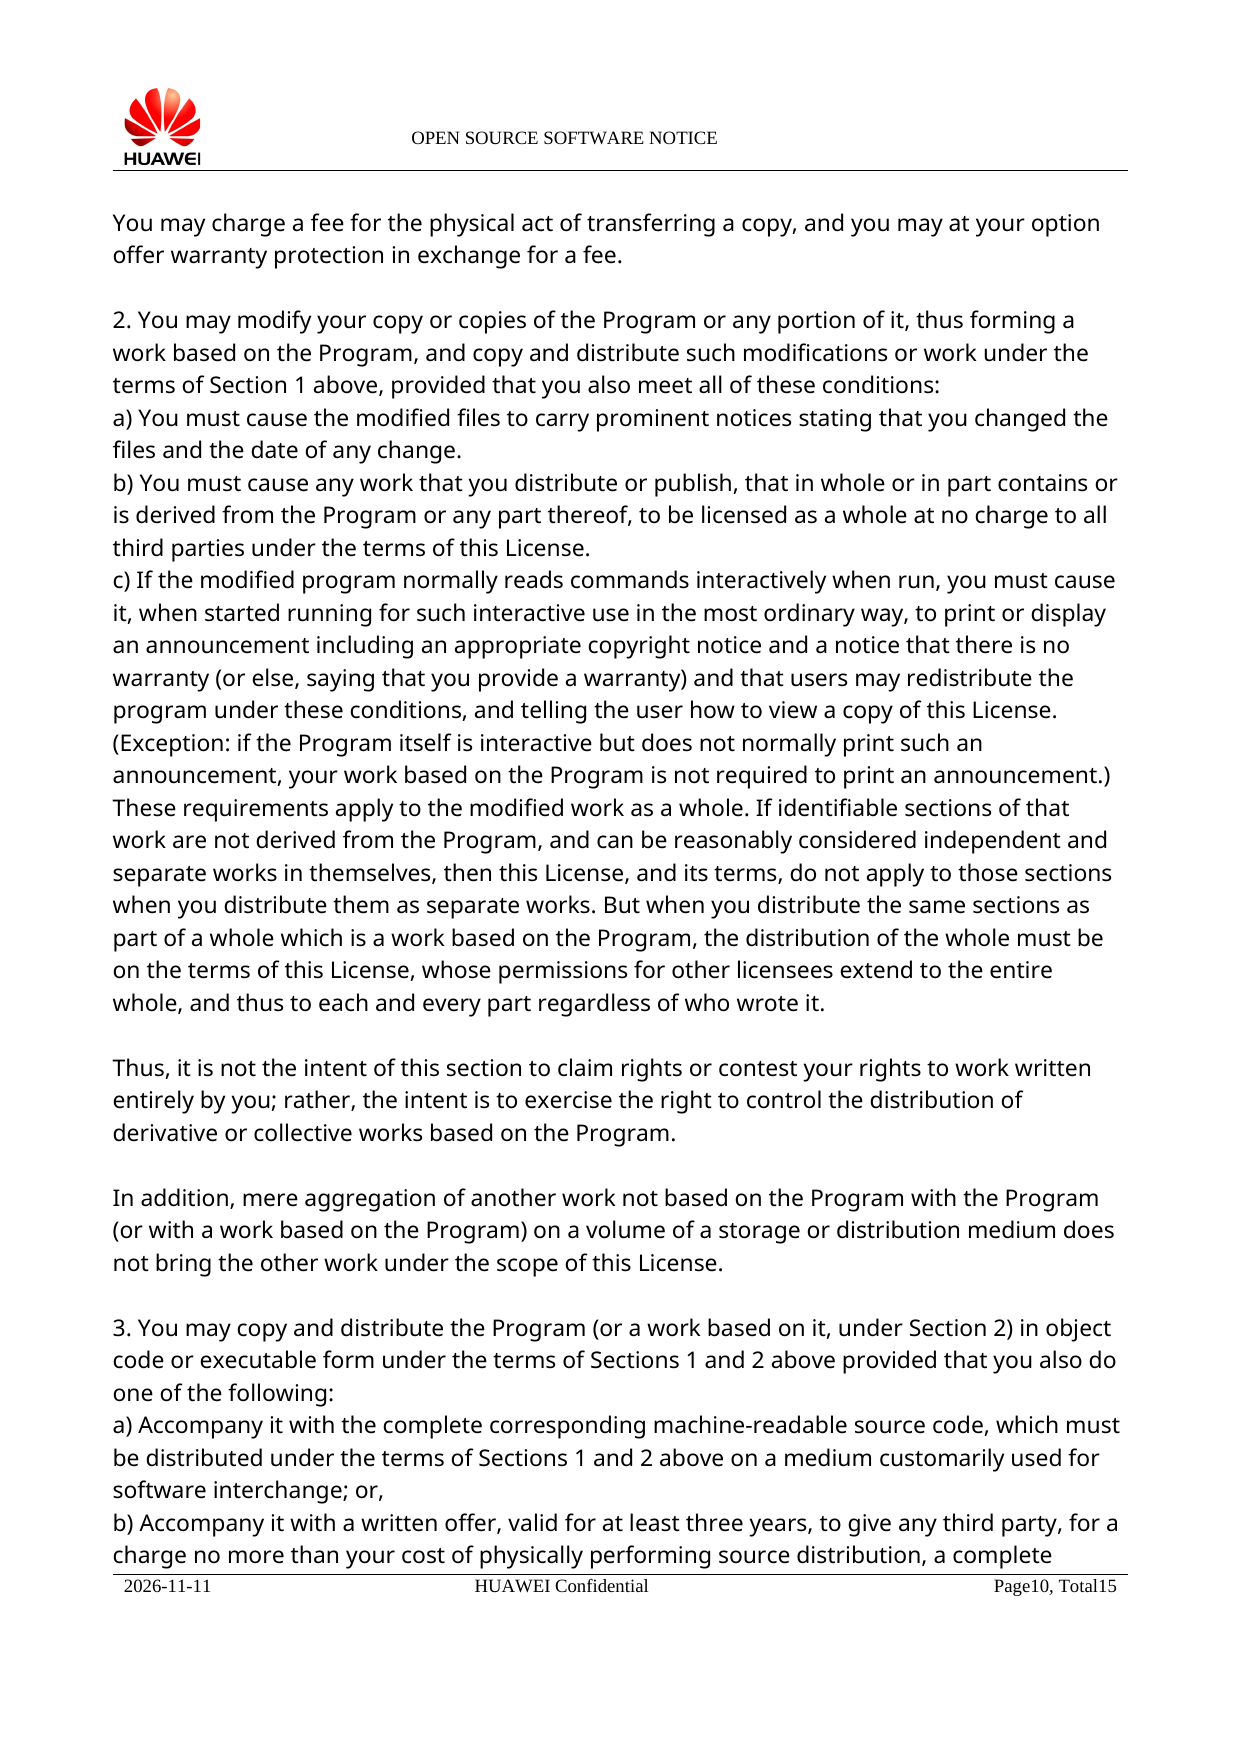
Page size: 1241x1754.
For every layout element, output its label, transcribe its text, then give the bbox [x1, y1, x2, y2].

picture [124, 88, 201, 165]
text b) You must cause any work that you distribute or publish, that in whole or in part contains or is derived from the Program or any part thereof, to be licensed as a whole at no charge to all third parties under the terms of this License. [112, 466, 1128, 564]
text Thus, it is not the intent of this section to claim rights or contest your rights to work written entirely by you; rather, the intent is to exercise the right to control the distribution of derivative or collective works based on the Program. [112, 1051, 1128, 1149]
text These requirements apply to the modified work as a whole. If identifiable sections of that work are not derived from the Program, and can be reasonably considered independent and separate works in themselves, then this License, and its terms, do not apply to those sections when you distribute them as separate works. But when you distribute the same sections as part of a whole which is a work based on the Program, the distribution of the whole must be on the terms of this License, whose permissions for other licensees extend to the entire whole, and thus to each and every part regardless of who wrote it. [112, 791, 1128, 1019]
text 3. You may copy and distribute the Program (or a work based on it, under Section 2) in object code or executable form under the terms of Sections 1 and 2 above provided that you also do one of the following: [112, 1311, 1128, 1409]
text a) You must cause the modified files to carry prominent notices stating that you changed the files and the date of any change. [112, 401, 1128, 466]
text You may charge a fee for the physical act of transferring a copy, and you may at your option offer warranty protection in exchange for a fee. [112, 206, 1128, 271]
text a) Accompany it with the complete corresponding machine-readable source code, which must be distributed under the terms of Sections 1 and 2 above on a medium customarily used for software interchange; or, [112, 1409, 1128, 1506]
text c) If the modified program normally reads commands interactively when run, you must cause it, when started running for such interactive use in the most ordinary way, to print or display an announcement including an appropriate copyright notice and a notice that there is no warranty (or else, saying that you provide a warranty) and that users may redistribute the program under these conditions, and telling the user how to view a copy of this License. (Exception: if the Program itself is interactive but does not normally print such an announcement, your work based on the Program is not required to print an announcement.) [112, 564, 1128, 791]
text 2. You may modify your copy or copies of the Program or any portion of it, thus forming a work based on the Program, and copy and distribute such modifications or work under the terms of Section 1 above, provided that you also meet all of these conditions: [112, 304, 1128, 401]
text In addition, mere aggregation of another work not based on the Program with the Program (or with a work based on the Program) on a volume of a storage or distribution medium does not bring the other work under the scope of this License. [112, 1181, 1128, 1279]
